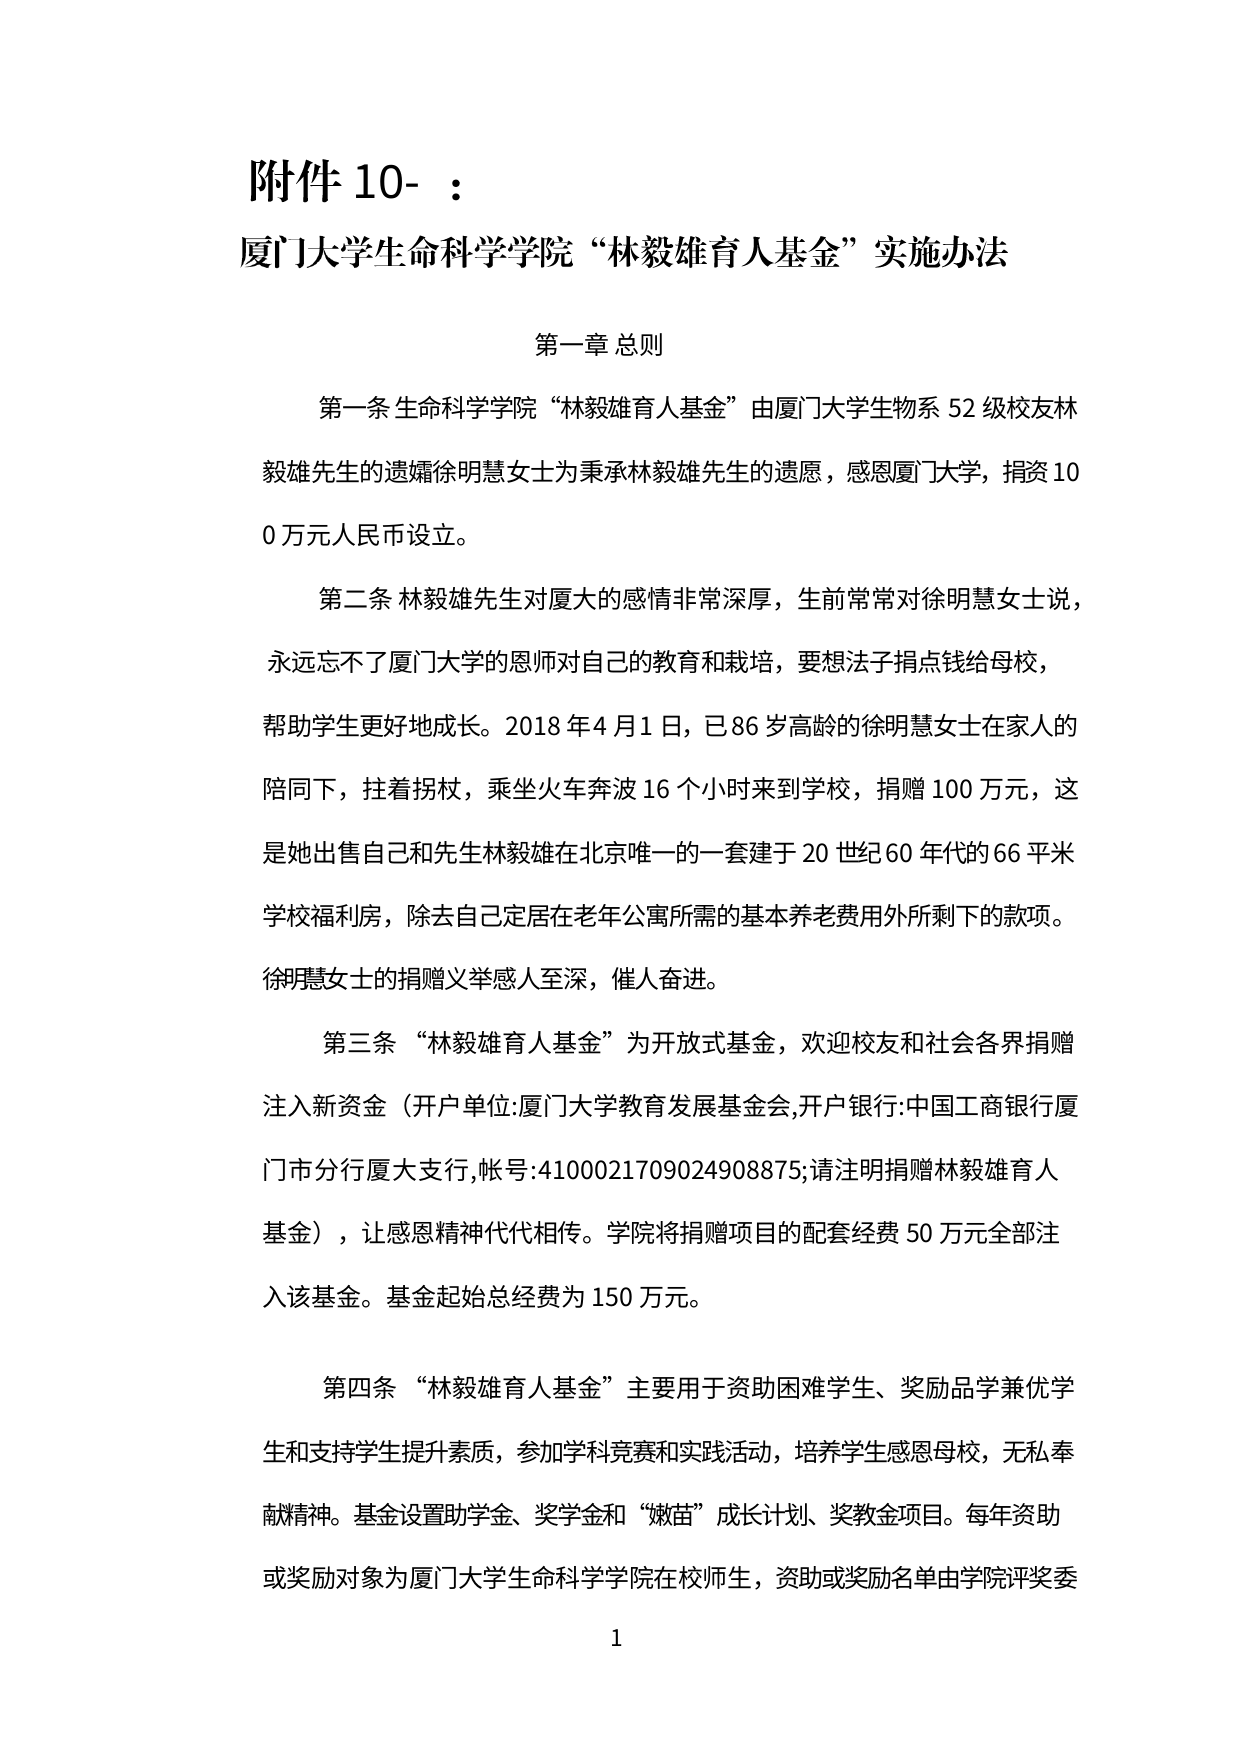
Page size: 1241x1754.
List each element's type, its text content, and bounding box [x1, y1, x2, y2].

text 第一条 生命科学学院“林毅雄育人基金”由厦门大学生物系 52 级校友林毅雄先生的遗孀徐明慧女士为秉承林毅雄先生的遗愿，感恩厦门大学，捐资 100 万元人民币设立。 [262, 389, 1080, 552]
picture [249, 155, 405, 211]
picture [239, 233, 1042, 273]
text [262, 1368, 1080, 1595]
text 第一章 总则 [164, 325, 1034, 361]
text 第三条 “林毅雄育人基金”为开放式基金，欢迎校友和社会各界捐赠注入新资金（开户单位:厦门大学教育发展基金会,开户银行:中国工商银行厦门市分行厦大支行,帐号:4100021709024908875;请注明捐赠林毅雄育人基金），让感恩精神代代相传。学院将捐赠项目的配套经费 50 万元全部注入该基金。基金起始总经费为 150 万元。 [262, 1023, 1080, 1313]
picture [444, 157, 537, 212]
text 第二条 林毅雄先生对厦大的感情非常深厚，生前常常对徐明慧女士说， 永远忘不了厦门大学的恩师对自己的教育和栽培，要想法子捐点钱给母校，帮助学生更好地成长。2018 年 4 月 1 日，已 86 岁高龄的徐明慧女士在家人的陪同下，拄着拐杖，乘坐火车奔波 16 个小时来到学校，捐赠 100 万元，这是她出售自己和先生林毅雄在北京唯一的一套建于 20 世纪 60 年代的 66 平米学校福利房，除去自己定居在老年公寓所需的基本养老费用外所剩下的款项。徐明慧女士的捐赠义举感人至深，催人奋进。 [262, 579, 1080, 996]
